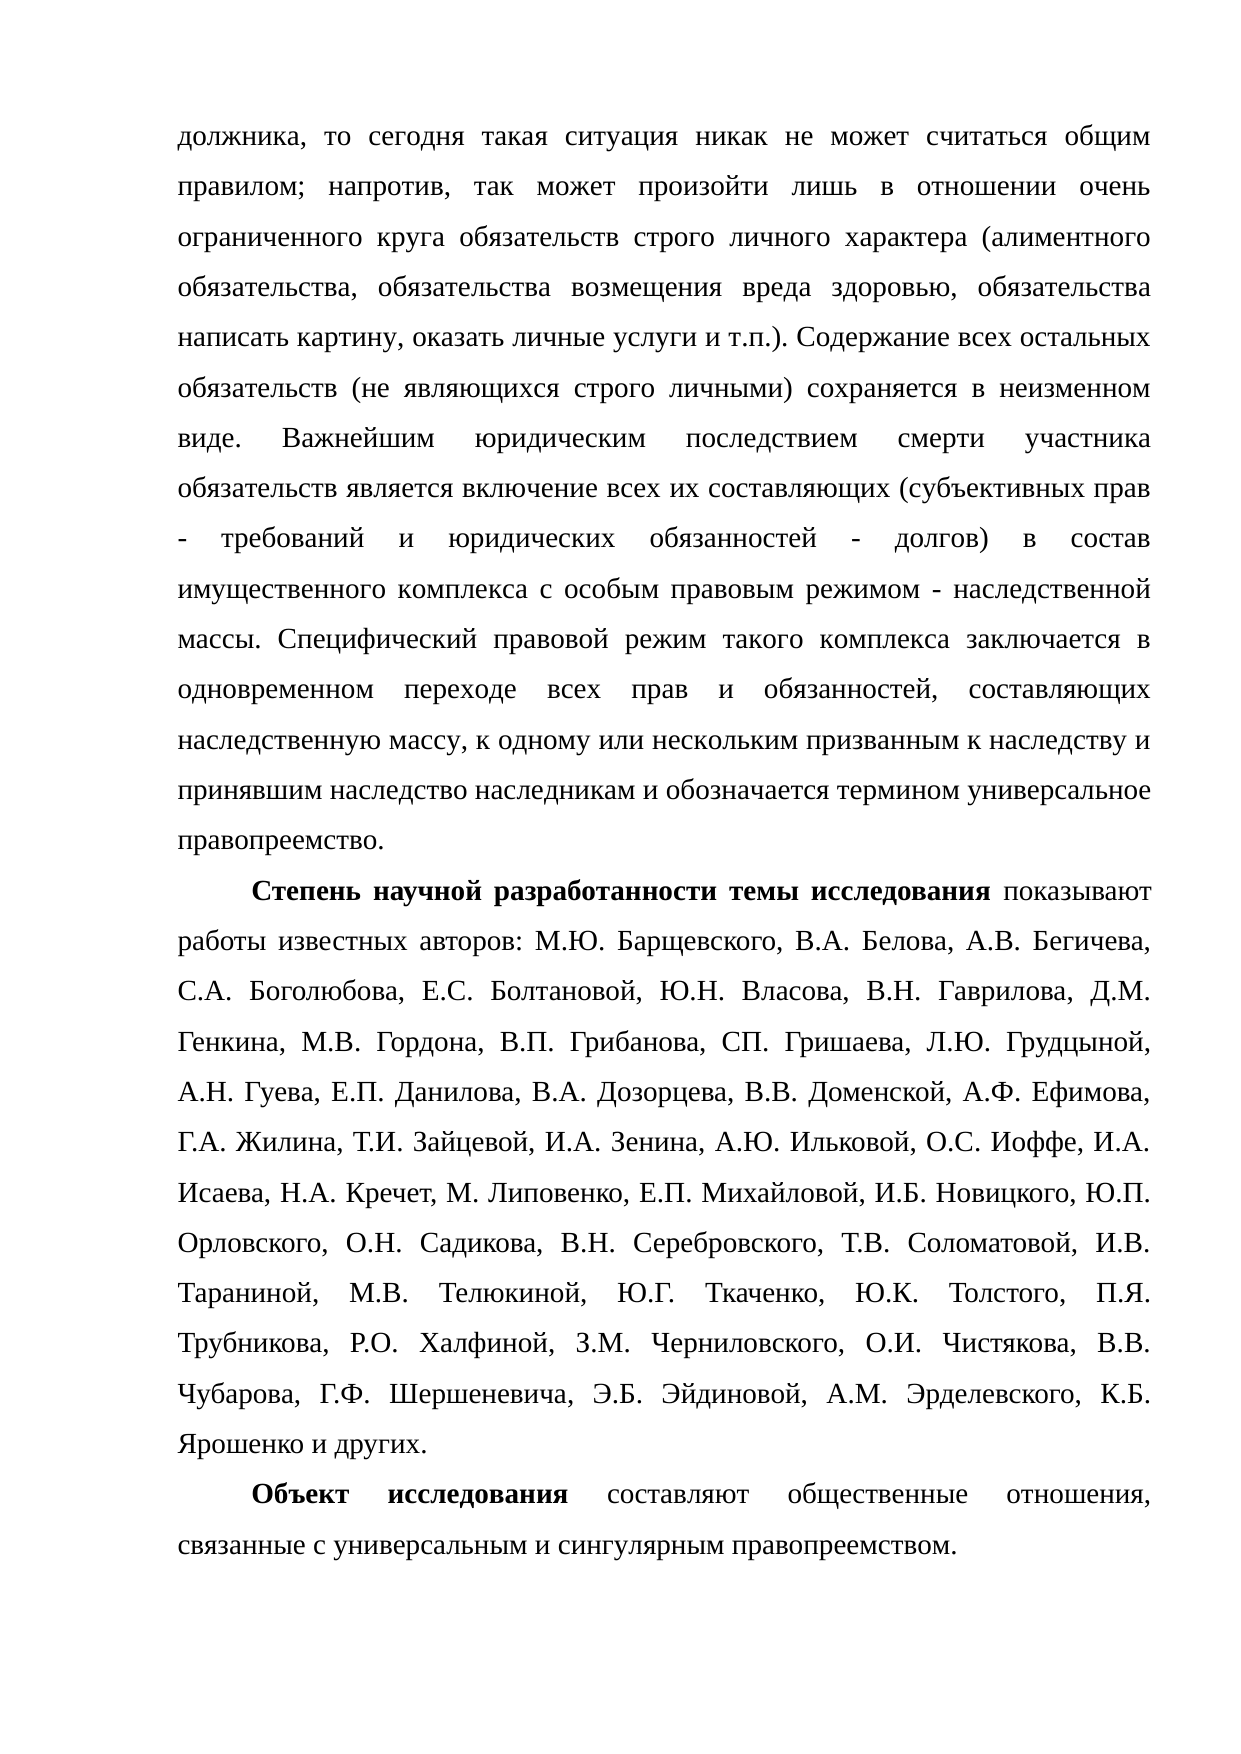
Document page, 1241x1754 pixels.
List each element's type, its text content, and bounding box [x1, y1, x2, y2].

subtitle Степень научной разработанности темы исследования показывают работы известных авторов: М.Ю. Барщевского, В.А. Белова, А.В. Бегичева, С.А. Боголюбова, Е.С. Болтановой, Ю.Н. Власова, В.Н. Гаврилова, Д.М. Генкина, М.В. Гордона, В.П. Грибанова, СП. Гришаева, Л.Ю. Грудцыной, А.Н. Гуева, Е.П. Данилова, В.А. Дозорцева, В.В. Доменской, А.Ф. Ефимова, Г.А. Жилина, Т.И. Зайцевой, И.А. Зенина, А.Ю. Ильковой, О.С. Иоффе, И.А. Исаева, Н.А. Кречет, М. Липовенко, Е.П. Михайловой, И.Б. Новицкого, Ю.П. Орловского, О.Н. Садикова, В.Н. Серебровского, Т.В. Соломатовой, И.В. Тараниной, М.В. Телюкиной, Ю.Г. Ткаченко, Ю.К. Толстого, П.Я. Трубникова, P.O. Халфиной, З.М. Черниловского, О.И. Чистякова, В.В. Чубарова, Г.Ф. Шершеневича, Э.Б. Эйдиновой, A.M. Эрделевского, К.Б. Ярошенко и других. [177, 873, 1152, 1460]
text Объект исследования составляют общественные отношения, связанные с универсальным и сингулярным правопреемством. [177, 1477, 1152, 1560]
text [177, 118, 1152, 856]
